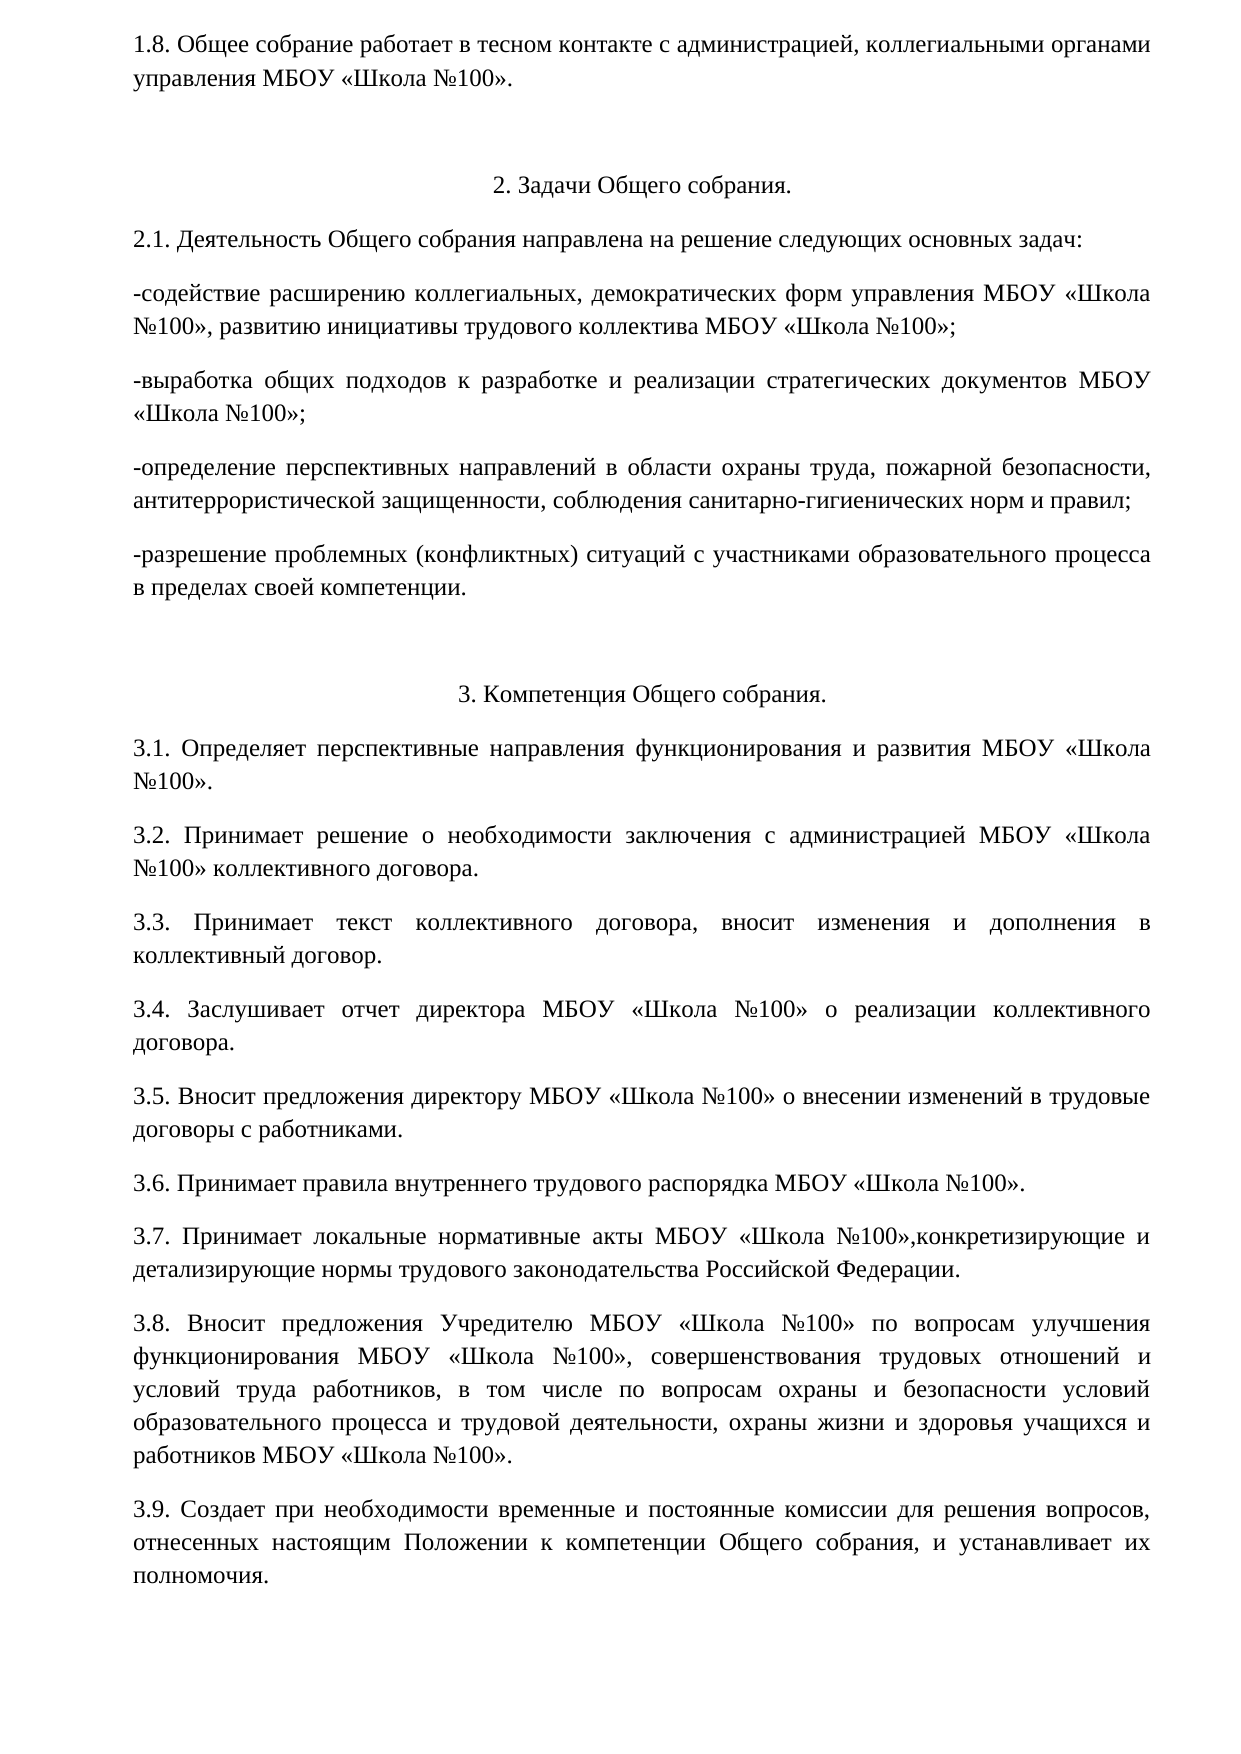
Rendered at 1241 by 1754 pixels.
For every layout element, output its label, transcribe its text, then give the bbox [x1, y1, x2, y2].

text 3.9. Создает при необходимости временные и постоянные комиссии для решения вопросов, отнесенных настоящим Положении к компетенции Общего собрания, и устанавливает их полномочия. [133, 1494, 1152, 1589]
text 3.5. Вносит предложения директору МБОУ «Школа №100» о внесении изменений в трудовые договоры с работниками. [133, 1081, 1152, 1142]
text 2. Задачи Общего собрания. [133, 170, 1152, 199]
text 3.2. Принимает решение о необходимости заключения с администрацией МБОУ «Школа №100» коллективного договора. [133, 820, 1152, 882]
text 3.1. Определяет перспективные направления функционирования и развития МБОУ «Школа №100». [133, 733, 1152, 795]
text -разрешение проблемных (конфликтных) ситуаций с участниками образовательного процесса в пределах своей компетенции. [133, 539, 1152, 600]
text -определение перспективных направлений в области охраны труда, пожарной безопасности, антитеррористической защищенности, соблюдения санитарно-гигиенических норм и правил; [133, 452, 1152, 513]
text -содействие расширению коллегиальных, демократических форм управления МБОУ «Школа №100», развитию инициативы трудового коллектива МБОУ «Школа №100»; [133, 278, 1152, 340]
text 3.6. Принимает правила внутреннего трудового распорядка МБОУ «Школа №100». [133, 1168, 1152, 1196]
text 3. Компетенция Общего собрания. [133, 679, 1152, 708]
text 2.1. Деятельность Общего собрания направлена на решение следующих основных задач: [133, 224, 1152, 253]
text 3.8. Вносит предложения Учредителю МБОУ «Школа №100» по вопросам улучшения функционирования МБОУ «Школа №100», совершенствования трудовых отношений и условий труда работников, в том числе по вопросам охраны и безопасности условий образовательного процесса и трудовой деятельности, охраны жизни и здоровья учащихся и работников МБОУ «Школа №100». [133, 1308, 1152, 1469]
text -выработка общих подходов к разработке и реализации стратегических документов МБОУ «Школа №100»; [133, 365, 1152, 427]
text 3.4. Заслушивает отчет директора МБОУ «Школа №100» о реализации коллективного договора. [133, 994, 1152, 1056]
text 3.7. Принимает локальные нормативные акты МБОУ «Школа №100»,конкретизирующие и детализирующие нормы трудового законодательства Российской Федерации. [133, 1221, 1152, 1283]
text 3.3. Принимает текст коллективного договора, вносит изменения и дополнения в коллективный договор. [133, 907, 1152, 969]
text 1.8. Общее собрание работает в тесном контакте с администрацией, коллегиальными органами управления МБОУ «Школа №100». [133, 29, 1152, 91]
